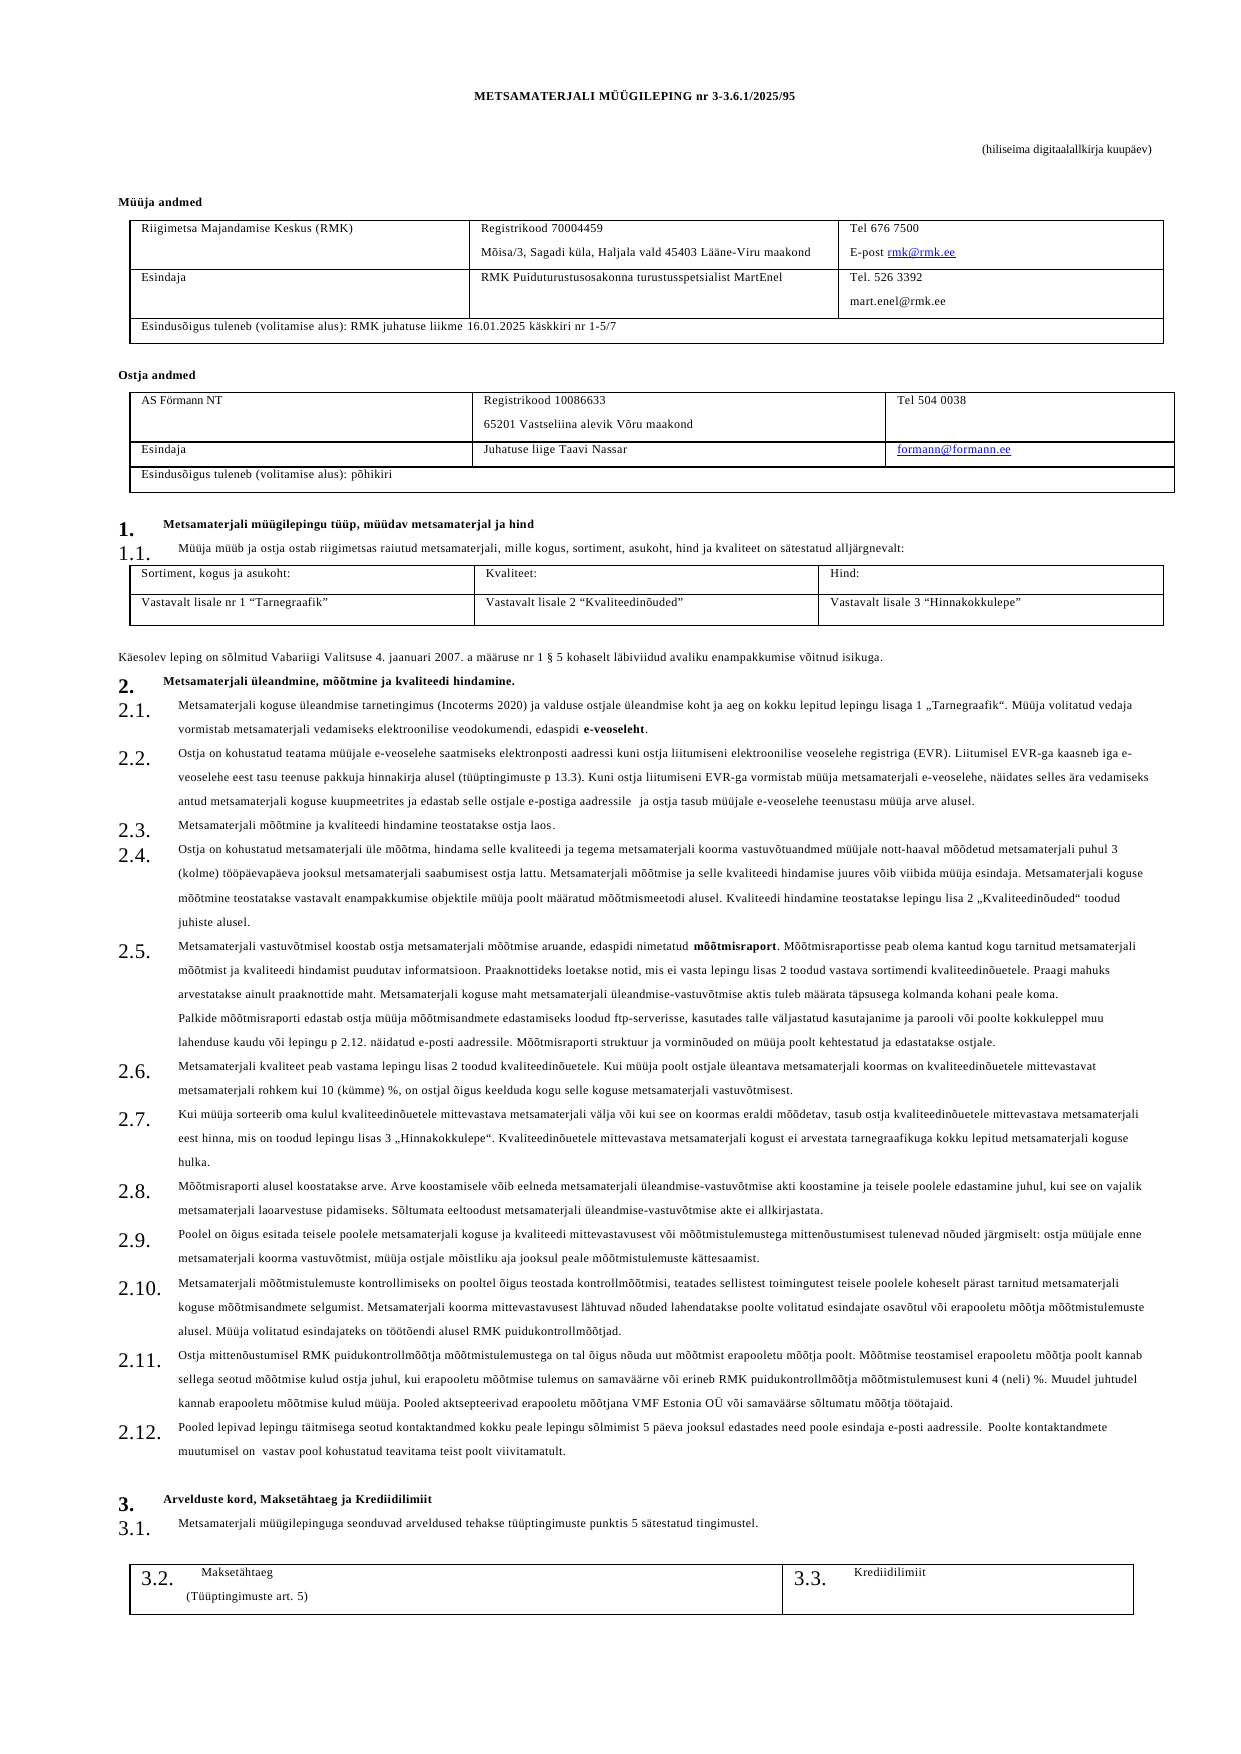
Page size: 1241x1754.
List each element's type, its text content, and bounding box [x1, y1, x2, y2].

text Pooled lepivad lepingu täitmisega seotud kontaktandmed kokku peale lepingu sõlmimist 5 päeva jooksul edastades need poole esindaja e-posti aadressile. Poolte kontaktandmete muutumisel on vastav pool kohustatud teavitama teist poolt viivitamatult. [118, 1420, 1152, 1468]
table_cell Juhatuse liige Taavi Nassar [473, 443, 885, 466]
text Metsamaterjali mõõtmine ja kvaliteedi hindamine teostatakse ostja laos. [118, 818, 1152, 842]
text Metsamaterjali üleandmine, mõõtmine ja kvaliteedi hindamine. [118, 674, 1152, 698]
list Palkide mõõtmisraporti edastab ostja müüja mõõtmisandmete edastamiseks loodud ftp-serverisse, kasutades talle väljastatud kasutajanime ja parooli või poolte kokkuleppel muu lahenduse kaudu või lepingu p 2.12. näidatud e-posti aadressile. Mõõtmisraporti struktuur ja vorminõuded on müüja poolt kehtestatud ja edastatakse ostjale. [178, 1011, 1152, 1059]
text Metsamaterjali koguse üleandmise tarnetingimus (Incoterms 2020) ja valduse ostjale üleandmise koht ja aeg on kokku lepitud lepingu lisaga 1 „Tarnegraafik“. Müüja volitatud vedaja vormistab metsamaterjali vedamiseks elektroonilise veodokumendi, edaspidi e-veoseleht. [118, 698, 1152, 746]
text Metsamaterjali müügilepingu tüüp, müüdav metsamaterjal ja hind [118, 517, 1152, 541]
table_header Krediidilimiit [783, 1565, 1133, 1613]
text Kui müüja sorteerib oma kulul kvaliteedinõuetele mittevastava metsamaterjali välja või kui see on koormas eraldi mõõdetav, tasub ostja kvaliteedinõuetele mittevastava metsamaterjali eest hinna, mis on toodud lepingu lisas 3 „Hinnakokkulepe“. Kvaliteedinõuetele mittevastava metsamaterjali kogust ei arvestata tarnegraafikuga kokku lepitud metsamaterjali koguse hulka. [118, 1107, 1152, 1179]
text Metsamaterjali kvaliteet peab vastama lepingu lisas 2 toodud kvaliteedinõuetele. Kui müüja poolt ostjale üleantava metsamaterjali koormas on kvaliteedinõuetele mittevastavat metsamaterjali rohkem kui 10 (kümme) %, on ostjal õigus keelduda kogu selle koguse metsamaterjali vastuvõtmisest. [118, 1059, 1152, 1107]
text Metsamaterjali vastuvõtmisel koostab ostja metsamaterjali mõõtmise aruande, edaspidi nimetatud mõõtmisraport. Mõõtmisraportisse peab olema kantud kogu tarnitud metsamaterjali mõõtmist ja kvaliteedi hindamist puudutav informatsioon. Praaknottideks loetakse notid, mis ei vasta lepingu lisas 2 toodud vastava sortimendi kvaliteedinõuetele. Praagi mahuks arvestatakse ainult praaknottide maht. Metsamaterjali koguse maht metsamaterjali üleandmise-vastuvõtmise aktis tuleb määrata täpsusega kolmanda kohani peale koma. [118, 939, 1152, 1011]
table_cell Vastavalt lisale nr 1 “Tarnegraafik” [131, 595, 474, 625]
table_cell Esindusõigus tuleneb (volitamise alus): RMK juhatuse liikme käskkiri nr 1-5/7 [131, 319, 1163, 343]
text Ostja on kohustatud metsamaterjali üle mõõtma, hindama selle kvaliteedi ja tegema metsamaterjali koorma vastuvõtuandmed müüjale nott-haaval mõõdetud metsamaterjali puhul 3 (kolme) tööpäevapäeva jooksul metsamaterjali saabumisest ostja lattu. Metsamaterjali mõõtmise ja selle kvaliteedi hindamise juures võib viibida müüja esindaja. Metsamaterjali koguse mõõtmine teostatakse vastavalt enampakkumise objektile müüja poolt määratud mõõtmismeetodi alusel. Kvaliteedi hindamine teostatakse lepingu lisa 2 „Kvaliteedinõuded“ toodud juhiste alusel. [118, 842, 1152, 939]
text Poolel on õigus esitada teisele poolele metsamaterjali koguse ja kvaliteedi mittevastavusest või mõõtmistulemustega mittenõustumisest tulenevad nõuded järgmiselt: ostja müüjale enne metsamaterjali koorma vastuvõtmist, müüja ostjale mõistliku aja jooksul peale mõõtmistulemuste kättesaamist. [118, 1227, 1152, 1276]
text Metsamaterjali mõõtmistulemuste kontrollimiseks on pooltel õigus teostada kontrollmõõtmisi, teatades sellistest toimingutest teisele poolele koheselt pärast tarnitud metsamaterjali koguse mõõtmisandmete selgumist. Metsamaterjali koorma mittevastavusest lähtuvad nõuded lahendatakse poolte volitatud esindajate osavõtul või erapooletu mõõtja mõõtmistulemuste alusel. Müüja volitatud esindajateks on töötõendi alusel RMK puidukontrollmõõtjad. [118, 1276, 1152, 1348]
table_cell Vastavalt lisale 2 “Kvaliteedinõuded” [475, 595, 818, 625]
table_cell RMK Puiduturustusosakonna turustusspetsialist MartEnel [470, 270, 838, 318]
table_cell Tel. 526 3392 mart.enel@rmk.ee [839, 270, 1163, 318]
table_header Riigimetsa Majandamise Keskus (RMK) [131, 221, 469, 269]
text Ostja mittenõustumisel RMK puidukontrollmõõtja mõõtmistulemustega on tal õigus nõuda uut mõõtmist erapooletu mõõtja poolt. Mõõtmise teostamisel erapooletu mõõtja poolt kannab sellega seotud mõõtmise kulud ostja juhul, kui erapooletu mõõtmise tulemus on samaväärne või erineb RMK puidukontrollmõõtja mõõtmistulemusest kuni 4 (neli) %. Muudel juhtudel kannab erapooletu mõõtmise kulud müüja. Pooled aktsepteerivad erapooletu mõõtjana VMF Estonia OÜ või samaväärse sõltumatu mõõtja töötajaid. [118, 1348, 1152, 1420]
table_cell Esindusõigus tuleneb (volitamise alus): põhikiri [131, 468, 1174, 492]
table_header AS Förmann NT [131, 393, 472, 441]
text Arvelduste kord, Maksetähtaeg ja Krediidilimiit [118, 1492, 1152, 1516]
text Ostja on kohustatud teatama müüjale e-veoselehe saatmiseks elektronposti aadressi kuni ostja liitumiseni elektroonilise veoselehe registriga (EVR). Liitumisel EVR-ga kaasneb iga e-veoselehe eest tasu teenuse pakkuja hinnakirja alusel (tüüptingimuste p 13.3). Kuni ostja liitumiseni EVR-ga vormistab müüja metsamaterjali e-veoselehe, näidates selles ära vedamiseks antud metsamaterjali koguse kuupmeetrites ja edastab selle ostjale e-postiga aadressile ja ostja tasub müüjale e-veoselehe teenustasu müüja arve alusel. [118, 746, 1152, 818]
table_header Tel 504 0038 [886, 393, 1174, 441]
table_cell Esindaja [131, 270, 469, 318]
text METSAMATERJALI MÜÜGILEPING nr 3-3.6.1/2025/95 [118, 89, 1152, 113]
text (hiliseima digitaalallkirja kuupäev) [118, 142, 1152, 166]
table_header Registrikood 70004459 Mõisa/3, Sagadi küla, Haljala vald 45403 Lääne-Viru maakond [470, 221, 838, 269]
table_header Tel 676 7500 E-post rmk@rmk.ee [839, 221, 1163, 269]
text Ostja andmed [118, 368, 1152, 392]
table_header Maksetähtaeg (Tüüptingimuste art. 5) [131, 1565, 782, 1613]
table_cell Esindaja [131, 443, 472, 466]
text Mõõtmisraporti alusel koostatakse arve. Arve koostamisele võib eelneda metsamaterjali üleandmise-vastuvõtmise akti koostamine ja teisele poolele edastamine juhul, kui see on vajalik metsamaterjali laoarvestuse pidamiseks. Sõltumata eeltoodust metsamaterjali üleandmise-vastuvõtmise akte ei allkirjastata. [118, 1179, 1152, 1227]
table_header Sortiment, kogus ja asukoht: [131, 566, 474, 594]
text Käesolev leping on sõlmitud Vabariigi Valitsuse 4. jaanuari 2007. a määruse nr 1 § 5 kohaselt läbiviidud avaliku enampakkumise võitnud isikuga. [118, 650, 1167, 674]
text Müüja andmed [118, 196, 1152, 219]
table_header Registrikood 10086633 65201 Vastseliina alevik Võru maakond [473, 393, 885, 441]
table_cell Vastavalt lisale 3 “Hinnakokkulepe” [819, 595, 1163, 625]
table_header Hind: [819, 566, 1163, 594]
text Metsamaterjali müügilepinguga seonduvad arveldused tehakse tüüptingimuste punktis 5 sätestatud tingimustel. [118, 1516, 1152, 1540]
table_cell formann@formann.ee [886, 443, 1174, 466]
text Müüja müüb ja ostja ostab riigimetsas raiutud metsamaterjali, mille kogus, sortiment, asukoht, hind ja kvaliteet on sätestatud alljärgnevalt: [118, 541, 1152, 565]
table_header Kvaliteet: [475, 566, 818, 594]
